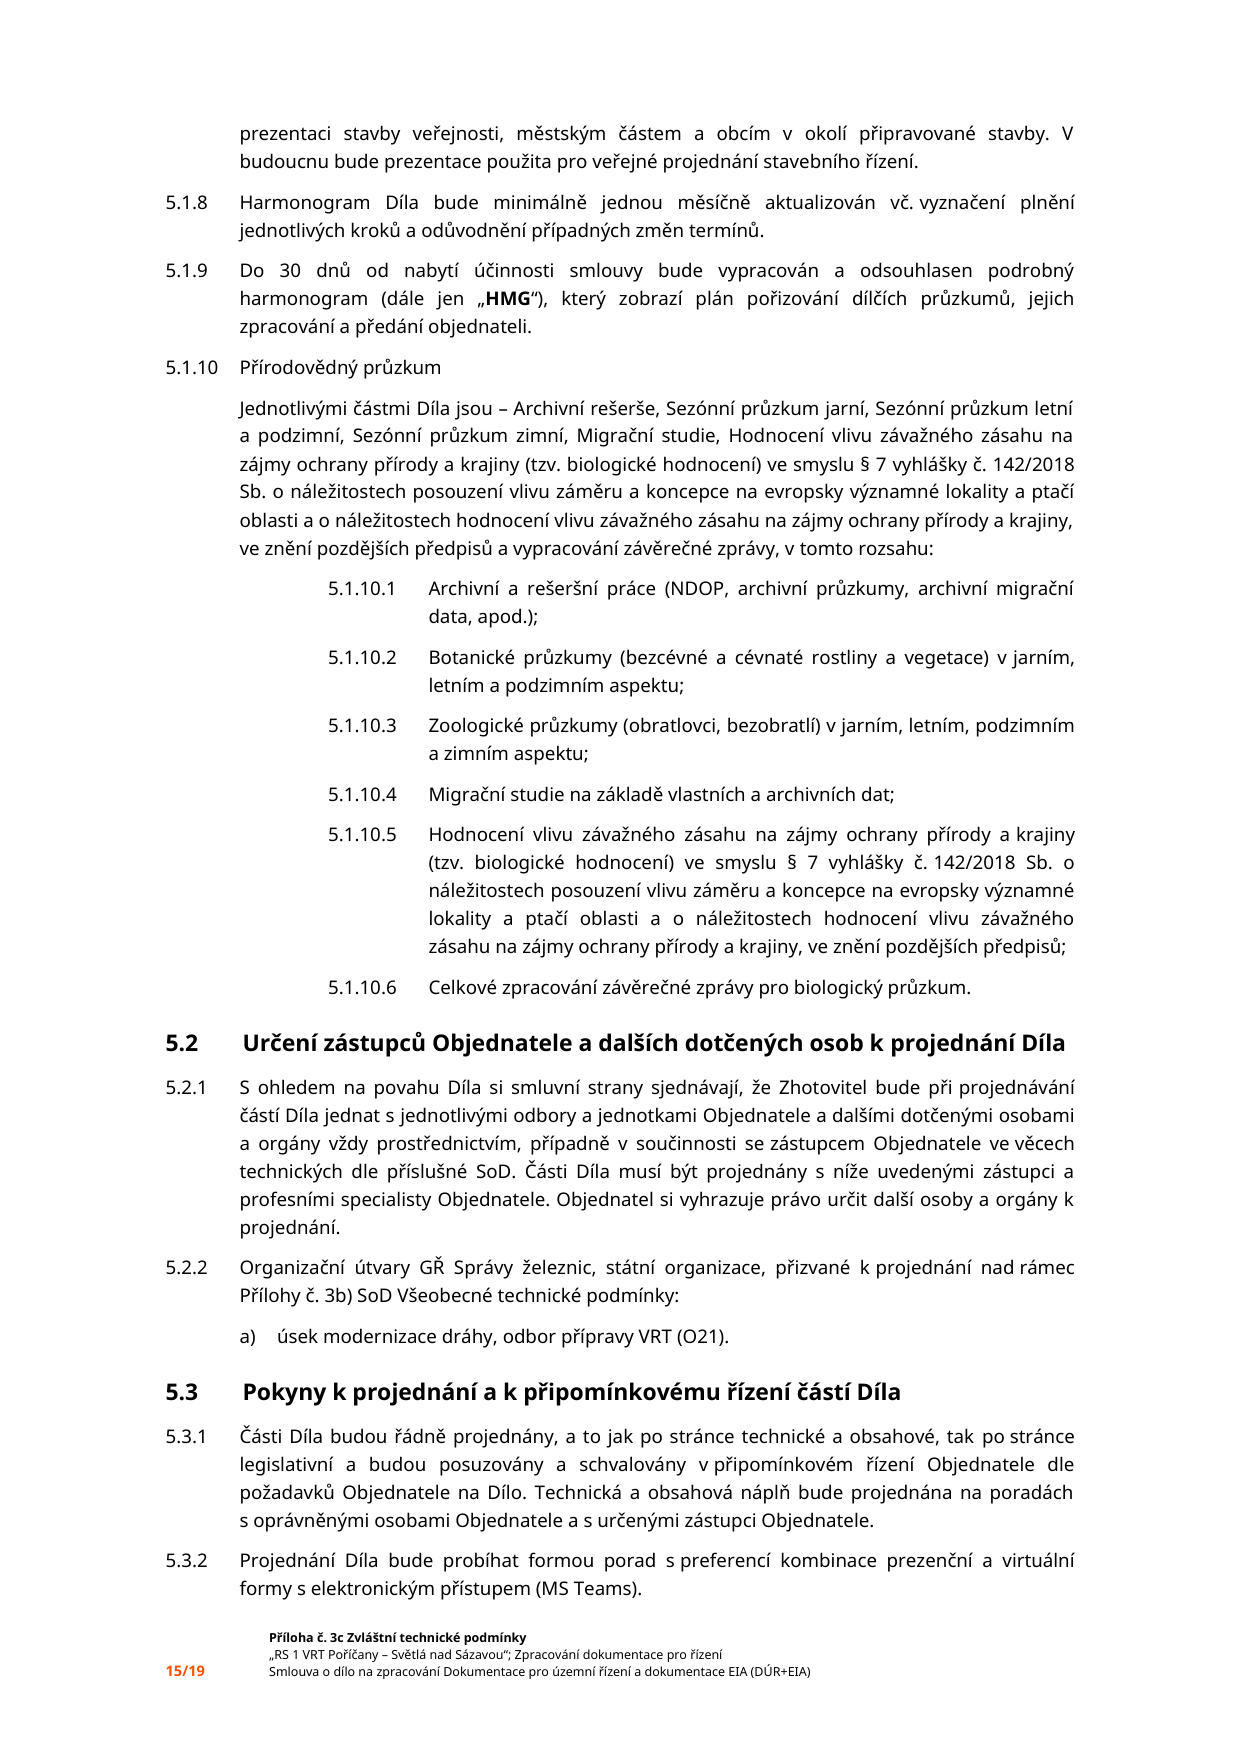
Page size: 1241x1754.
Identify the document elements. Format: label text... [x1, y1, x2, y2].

text Harmonogram Díla bude minimálně jednou měsíčně aktualizován vč. vyznačení plnění jednotlivých kroků a odůvodnění případných změn termínů. [165, 189, 1075, 243]
text Projednání Díla bude probíhat formou porad s preferencí kombinace prezenční a virtuální formy s elektronickým přístupem (MS Teams). [165, 1548, 1075, 1601]
text S ohledem na povahu Díla si smluvní strany sjednávají, že Zhotovitel bude při projednávání částí Díla jednat s jednotlivými odbory a jednotkami Objednatele a dalšími dotčenými osobami a orgány vždy prostřednictvím, případně v součinnosti se zástupcem Objednatele ve věcech technických dle příslušné SoD. Části Díla musí být projednány s níže uvedenými zástupci a profesními specialisty Objednatele. Objednatel si vyhrazuje právo určit další osoby a orgány k projednání. [165, 1074, 1075, 1240]
text Organizační útvary GŘ Správy železnic, státní organizace, přizvané k projednání nad rámec Přílohy č. 3b) SoD Všeobecné technické podmínky: [165, 1255, 1075, 1308]
text Přírodovědný průzkum [165, 354, 1075, 380]
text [165, 121, 1075, 174]
text Hodnocení vlivu závažného zásahu na zájmy ochrany přírody a krajiny (tzv. biologické hodnocení) ve smyslu § 7 vyhlášky č. 142/2018 Sb. o náležitostech posouzení vlivu záměru a koncepce na evropsky významné lokality a ptačí oblasti a o náležitostech hodnocení vlivu závažného zásahu na zájmy ochrany přírody a krajiny, ve znění pozdějších předpisů; [328, 822, 1075, 959]
text Zoologické průzkumy (obratlovci, bezobratlí) v jarním, letním, podzimním a zimním aspektu; [328, 712, 1075, 766]
list úsek modernizace dráhy, odbor přípravy VRT (O21). [239, 1323, 1075, 1349]
text Migrační studie na základě vlastních a archivních dat; [328, 781, 1075, 807]
text Části Díla budou řádně projednány, a to jak po stránce technické a obsahové, tak po stránce legislativní a budou posuzovány a schvalovány v připomínkovém řízení Objednatele dle požadavků Objednatele na Dílo. Technická a obsahová náplň bude projednána na poradách s oprávněnými osobami Objednatele a s určenými zástupci Objednatele. [165, 1423, 1075, 1533]
text Archivní a rešeršní práce (NDOP, archivní průzkumy, archivní migrační data, apod.); [328, 575, 1075, 629]
text Pokyny k projednání a k připomínkovému řízení částí Díla [165, 1376, 1075, 1407]
list Jednotlivými částmi Díla jsou – Archivní rešerše, Sezónní průzkum jarní, Sezónní průzkum letní a podzimní, Sezónní průzkum zimní, Migrační studie, Hodnocení vlivu závažného zásahu na zájmy ochrany přírody a krajiny (tzv. biologické hodnocení) ve smyslu § 7 vyhlášky č. 142/2018 Sb. o náležitostech posouzení vlivu záměru a koncepce na evropsky významné lokality a ptačí oblasti a o náležitostech hodnocení vlivu závažného zásahu na zájmy ochrany přírody a krajiny, ve znění pozdějších předpisů a vypracování závěrečné zprávy, v tomto rozsahu: [239, 395, 1075, 560]
text Botanické průzkumy (bezcévné a cévnaté rostliny a vegetace) v jarním, letním a podzimním aspektu; [328, 644, 1075, 697]
text Určení zástupců Objednatele a dalších dotčených osob k projednání Díla [165, 1027, 1075, 1058]
text Celkové zpracování závěrečné zprávy pro biologický průzkum. [328, 974, 1075, 1000]
text Do 30 dnů od nabytí účinnosti smlouvy bude vypracován a odsouhlasen podrobný harmonogram (dále jen „HMG“), který zobrazí plán pořizování dílčích průzkumů, jejich zpracování a předání objednateli. [165, 258, 1075, 339]
